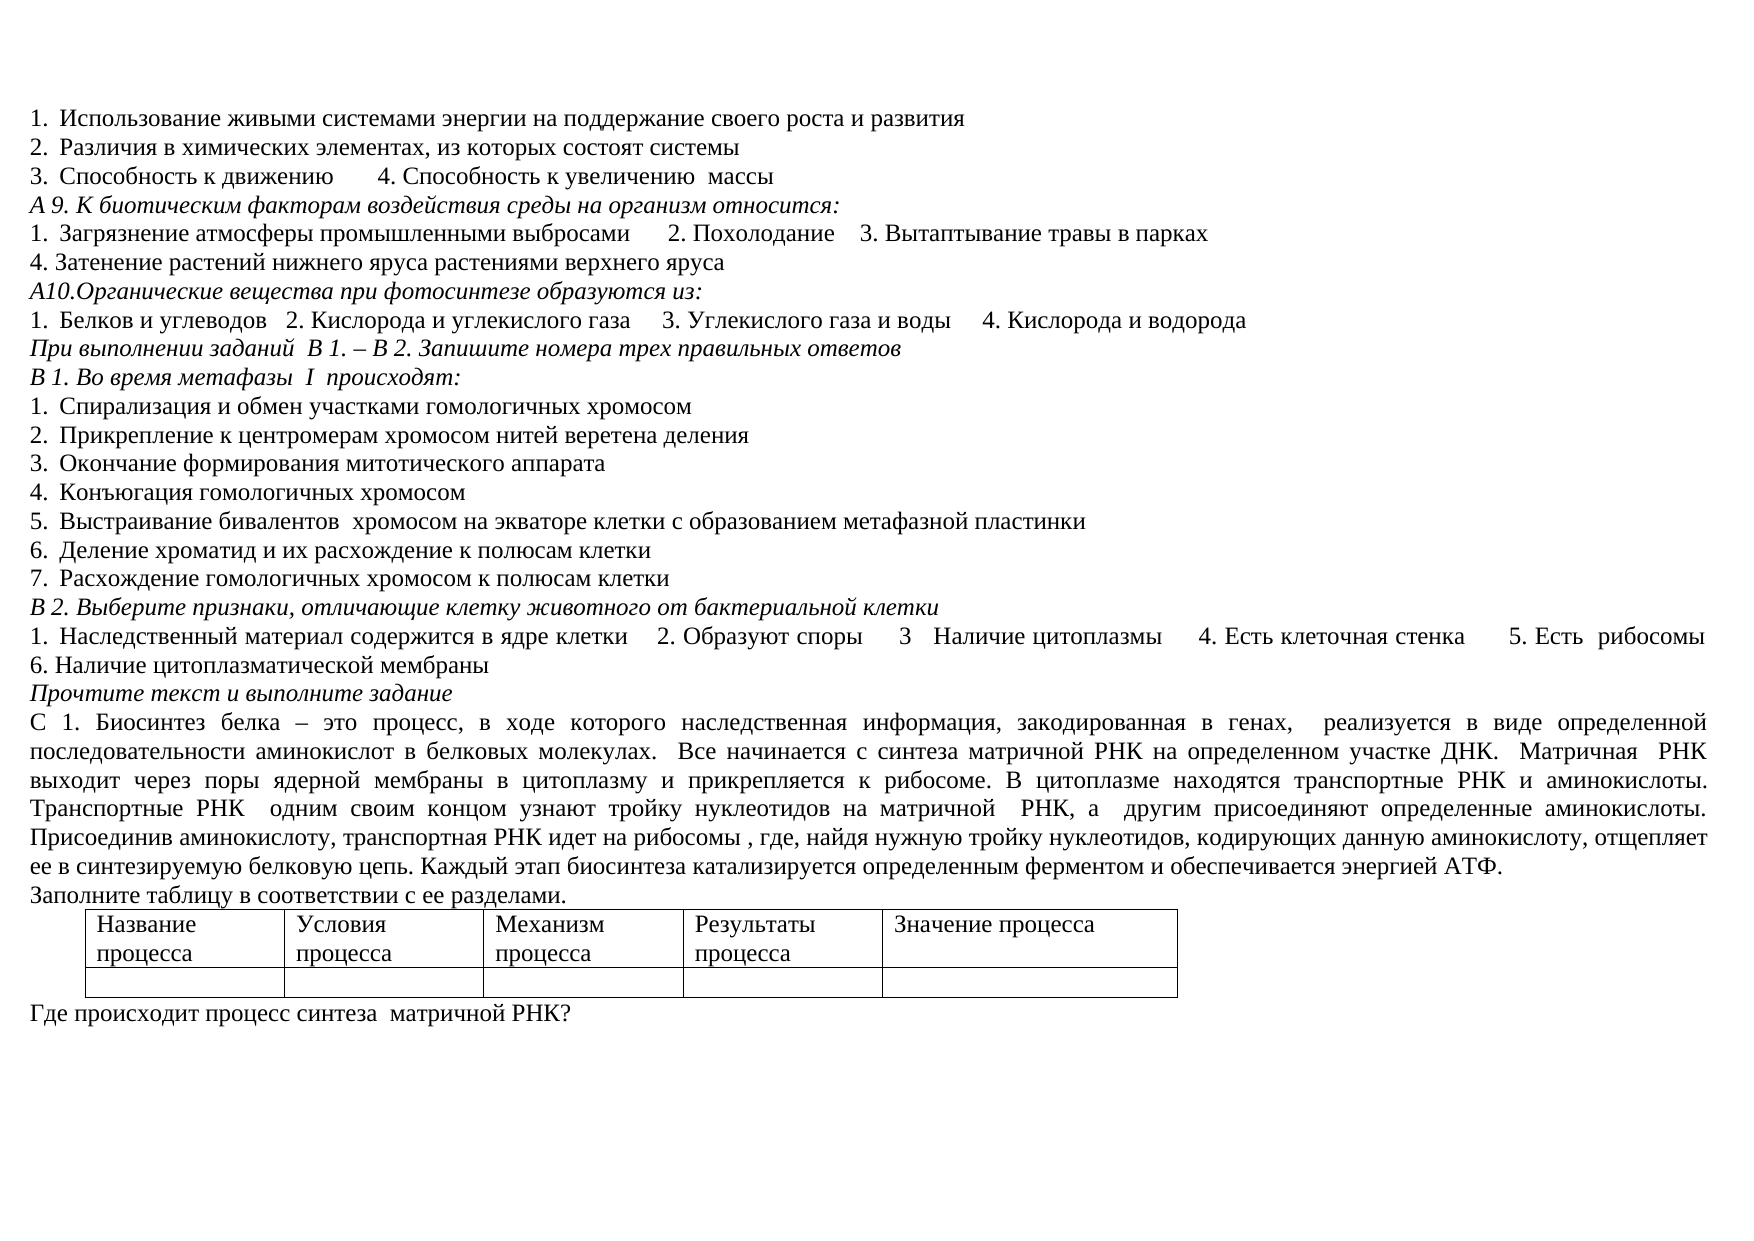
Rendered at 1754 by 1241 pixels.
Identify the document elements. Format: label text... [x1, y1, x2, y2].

table_cell [684, 968, 882, 997]
text А10.Органические вещества при фотосинтезе образуются из: [29, 276, 1709, 305]
list Спирализация и обмен участками гомологичных хромосом [29, 391, 1709, 420]
text В 2. Выберите признаки, отличающие клетку животного от бактериальной клетки [29, 592, 1709, 621]
list Загрязнение атмосферы промышленными выбросами 2. Похолодание 3. Вытаптывание травы в парках [29, 218, 1709, 247]
list Деление хроматид и их расхождение к полюсам клетки [29, 535, 1709, 563]
table_cell [285, 968, 483, 997]
table_cell [883, 968, 1177, 997]
text А 9. К биотическим факторам воздействия среды на организм относится: [29, 190, 1709, 218]
text В 1. Во время метафазы I происходят: [29, 362, 1709, 391]
table_header Значение процесса [883, 910, 1177, 967]
text Заполните таблицу в соответствии с ее разделами. [29, 880, 1709, 908]
list Наследственный материал содержится в ядре клетки 2. Образуют споры 3 Наличие цитоплазмы 4. Есть клеточная стенка 5. Есть рибосомы 6. Наличие цитоплазматической мембраны [29, 621, 1709, 678]
table_header Условия процесса [285, 910, 483, 967]
table_cell [484, 968, 683, 997]
text При выполнении заданий В 1. – В 2. Запишите номера трех правильных ответов [29, 333, 1709, 362]
list Различия в химических элементах, из которых состоят системы [29, 132, 1709, 161]
list Прикрепление к центромерам хромосом нитей веретена деления [29, 420, 1709, 448]
text С 1. Биосинтез белка – это процесс, в ходе которого наследственная информация, закодированная в генах, реализуется в виде определенной последовательности аминокислот в белковых молекулах. Все начинается с синтеза матричной РНК на определенном участке ДНК. Матричная РНК выходит через поры ядерной мембраны в цитоплазму и прикрепляется к рибосоме. В цитоплазме находятся транспортные РНК и аминокислоты. Транспортные РНК одним своим концом узнают тройку нуклеотидов на матричной РНК, а другим присоединяют определенные аминокислоты. Присоединив аминокислоту, транспортная РНК идет на рибосомы , где, найдя нужную тройку нуклеотидов, кодирующих данную аминокислоту, отщепляет ее в синтезируемую белковую цепь. Каждый этап биосинтеза катализируется определенным ферментом и обеспечивается энергией АТФ. [29, 707, 1709, 880]
table_header Результаты процесса [684, 910, 882, 967]
text 4. Затенение растений нижнего яруса растениями верхнего яруса [29, 247, 1709, 276]
table_header Механизм процесса [484, 910, 683, 967]
list Способность к движению 4. Способность к увеличению массы [29, 161, 1709, 190]
list Конъюгация гомологичных хромосом [29, 477, 1709, 506]
table_cell [86, 968, 284, 997]
text Где происходит процесс синтеза матричной РНК? [29, 998, 1709, 1027]
table_header Название процесса [86, 910, 284, 967]
text Прочтите текст и выполните задание [29, 678, 1709, 707]
list Белков и углеводов 2. Кислорода и углекислого газа 3. Углекислого газа и воды 4. Кислорода и водорода [29, 305, 1709, 333]
list Окончание формирования митотического аппарата [29, 448, 1709, 477]
list Расхождение гомологичных хромосом к полюсам клетки [29, 563, 1709, 592]
list Выстраивание бивалентов хромосом на экваторе клетки с образованием метафазной пластинки [29, 506, 1709, 535]
list Использование живыми системами энергии на поддержание своего роста и развития [29, 103, 1709, 132]
